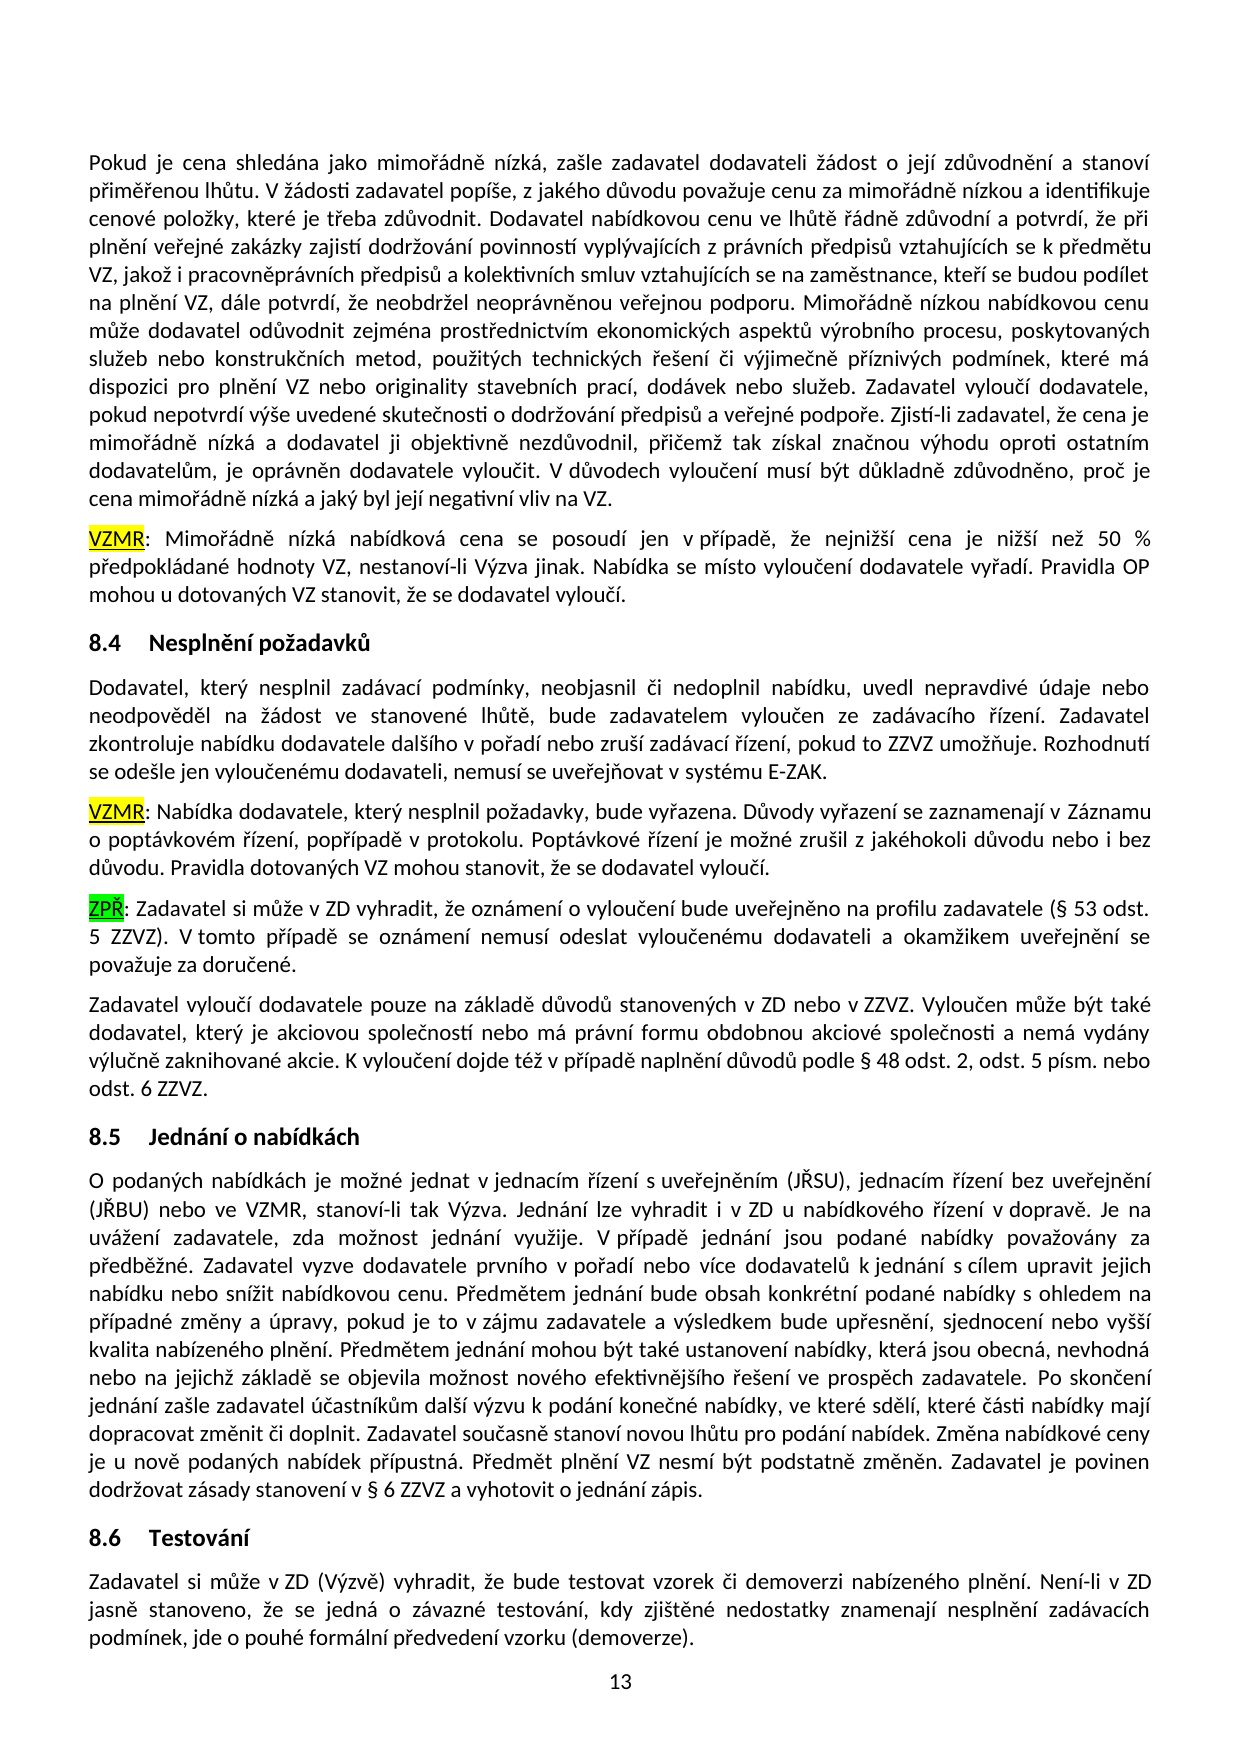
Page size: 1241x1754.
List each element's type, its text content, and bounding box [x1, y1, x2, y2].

subtitle Jednání o nabídkách [89, 1121, 1152, 1152]
text Dodavatel, který nesplnil zadávací podmínky, neobjasnil či nedoplnil nabídku, uvedl nepravdivé údaje nebo neodpověděl na žádost ve stanovené lhůtě, bude zadavatelem vyloučen ze zadávacího řízení. Zadavatel zkontroluje nabídku dodavatele dalšího v pořadí nebo zruší zadávací řízení, pokud to ZZVZ umožňuje. Rozhodnutí se odešle jen vyloučenému dodavateli, nemusí se uveřejňovat v systému E-ZAK. [89, 673, 1152, 785]
text Zadavatel vyloučí dodavatele pouze na základě důvodů stanovených v ZD nebo v ZZVZ. Vyloučen může být také dodavatel, který je akciovou společností nebo má právní formu obdobnou akciové společnosti a nemá vydány výlučně zaknihované akcie. K vyloučení dojde též v případě naplnění důvodů podle § 48 odst. 2, odst. 5 písm. nebo odst. 6 ZZVZ. [89, 990, 1152, 1102]
text VZMR: Nabídka dodavatele, který nesplnil požadavky, bude vyřazena. Důvody vyřazení se zaznamenají v Záznamu o poptávkovém řízení, popřípadě v protokolu. Poptávkové řízení je možné zrušil z jakéhokoli důvodu nebo i bez důvodu. Pravidla dotovaných VZ mohou stanovit, že se dodavatel vyloučí. [89, 797, 1152, 881]
subtitle Nesplnění požadavků [89, 627, 1152, 658]
subtitle Testování [89, 1522, 1152, 1552]
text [89, 148, 1152, 512]
text O podaných nabídkách je možné jednat v jednacím řízení s uveřejněním (JŘSU), jednacím řízení bez uveřejnění (JŘBU) nebo ve VZMR, stanoví-li tak Výzva. Jednání lze vyhradit i v ZD u nabídkového řízení v dopravě. Je na uvážení zadavatele, zda možnost jednání využije. V případě jednání jsou podané nabídky považovány za předběžné. Zadavatel vyzve dodavatele prvního v pořadí nebo více dodavatelů k jednání s cílem upravit jejich nabídku nebo snížit nabídkovou cenu. Předmětem jednání bude obsah konkrétní podané nabídky s ohledem na případné změny a úpravy, pokud je to v zájmu zadavatele a výsledkem bude upřesnění, sjednocení nebo vyšší kvalita nabízeného plnění. Předmětem jednání mohou být také ustanovení nabídky, která jsou obecná, nevhodná nebo na jejichž základě se objevila možnost nového efektivnějšího řešení ve prospěch zadavatele. Po skončení jednání zašle zadavatel účastníkům další výzvu k podání konečné nabídky, ve které sdělí, které části nabídky mají dopracovat změnit či doplnit. Zadavatel současně stanoví novou lhůtu pro podání nabídek. Změna nabídkové ceny je u nově podaných nabídek přípustná. Předmět plnění VZ nesmí být podstatně změněn. Zadavatel je povinen dodržovat zásady stanovení v § 6 ZZVZ a vyhotovit o jednání zápis. [89, 1167, 1152, 1503]
text VZMR: Mimořádně nízká nabídková cena se posoudí jen v případě, že nejnižší cena je nižší než 50 % předpokládané hodnoty VZ, nestanoví-li Výzva jinak. Nabídka se místo vyloučení dodavatele vyřadí. Pravidla OP mohou u dotovaných VZ stanovit, že se dodavatel vyloučí. [89, 524, 1152, 608]
text Zadavatel si může v ZD (Výzvě) vyhradit, že bude testovat vzorek či demoverzi nabízeného plnění. Není-li v ZD jasně stanoveno, že se jedná o závazné testování, kdy zjištěné nedostatky znamenají nesplnění zadávacích podmínek, jde o pouhé formální předvedení vzorku (demoverze). [89, 1567, 1152, 1651]
text ZPŘ: Zadavatel si může v ZD vyhradit, že oznámení o vyloučení bude uveřejněno na profilu zadavatele (§ 53 odst. 5 ZZVZ). V tomto případě se oznámení nemusí odeslat vyloučenému dodavateli a okamžikem uveřejnění se považuje za doručené. [89, 894, 1152, 978]
